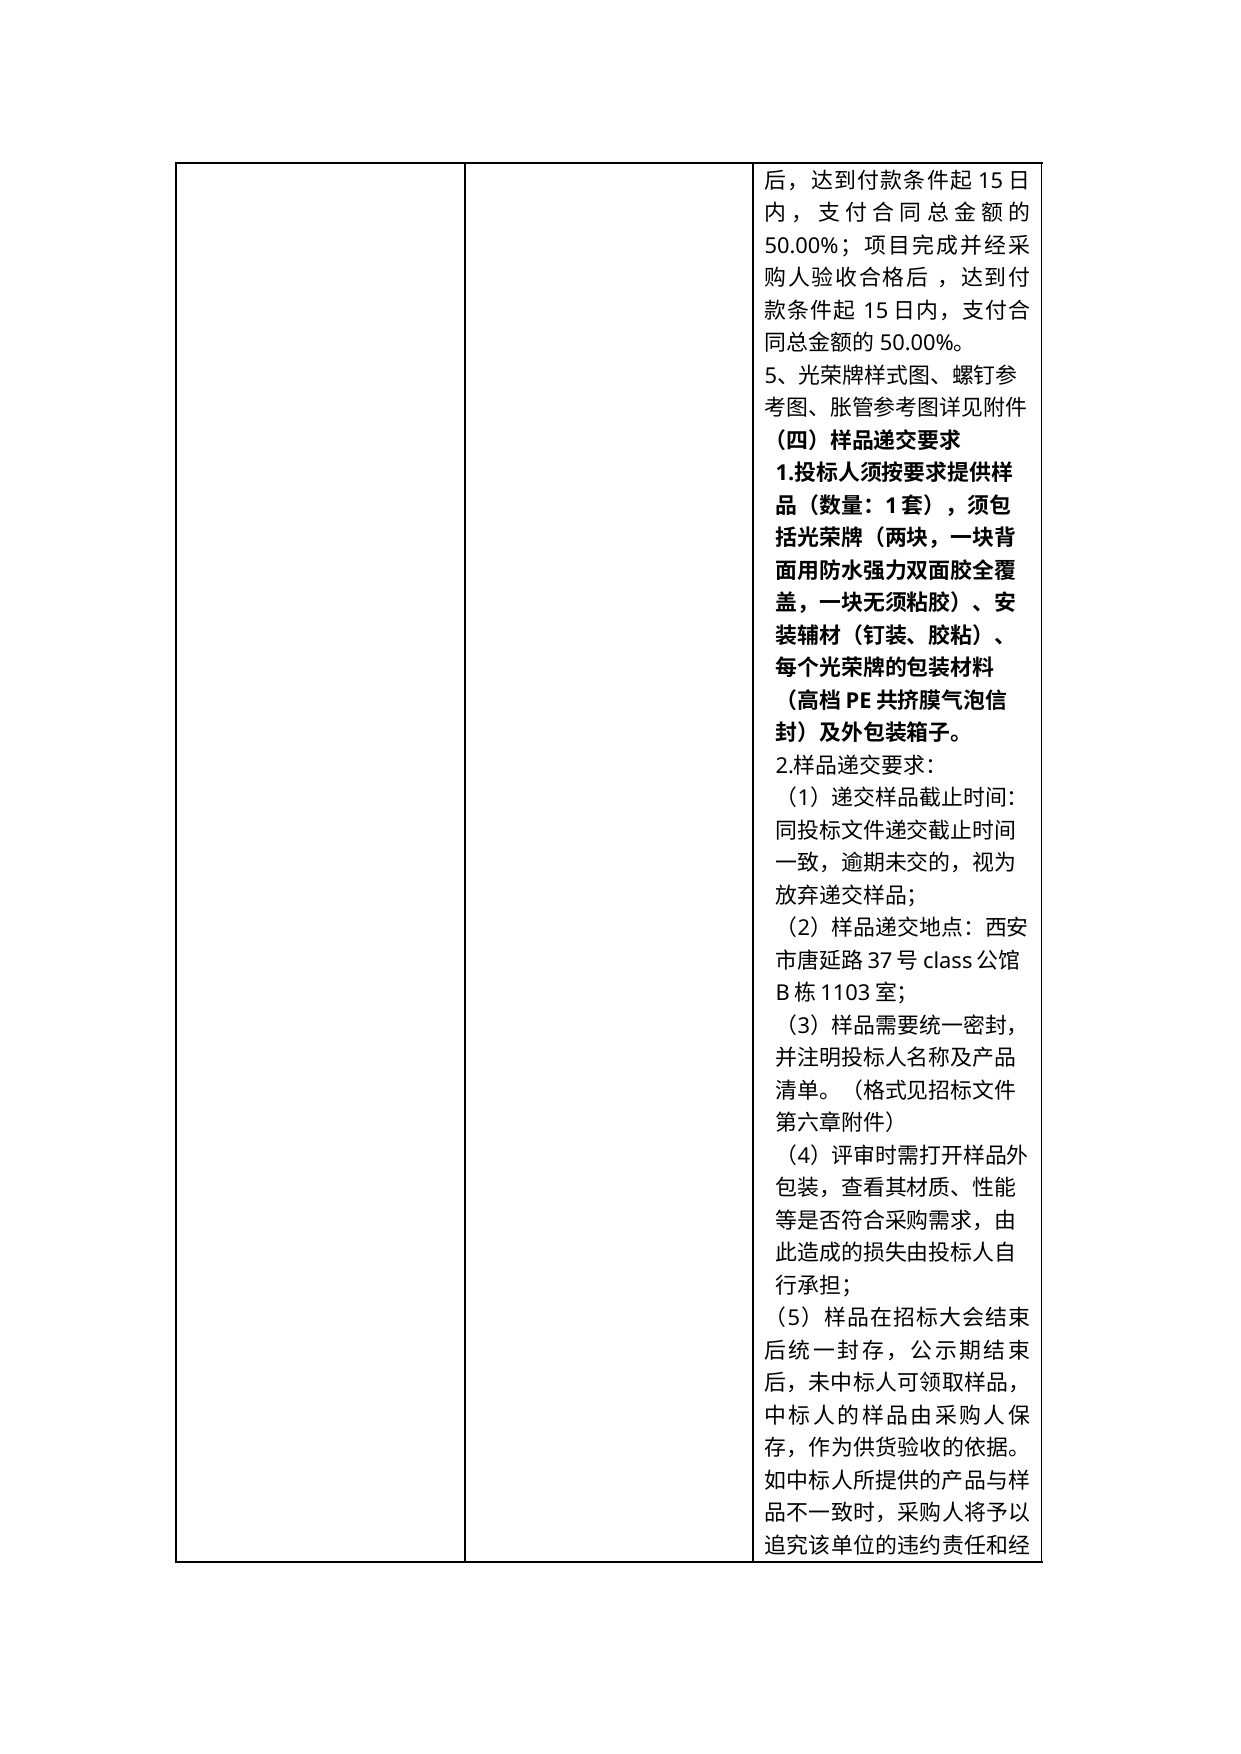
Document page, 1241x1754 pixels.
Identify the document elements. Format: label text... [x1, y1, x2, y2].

table_cell [466, 164, 752, 1561]
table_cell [754, 164, 1041, 1561]
table_cell 1 [177, 164, 464, 1561]
